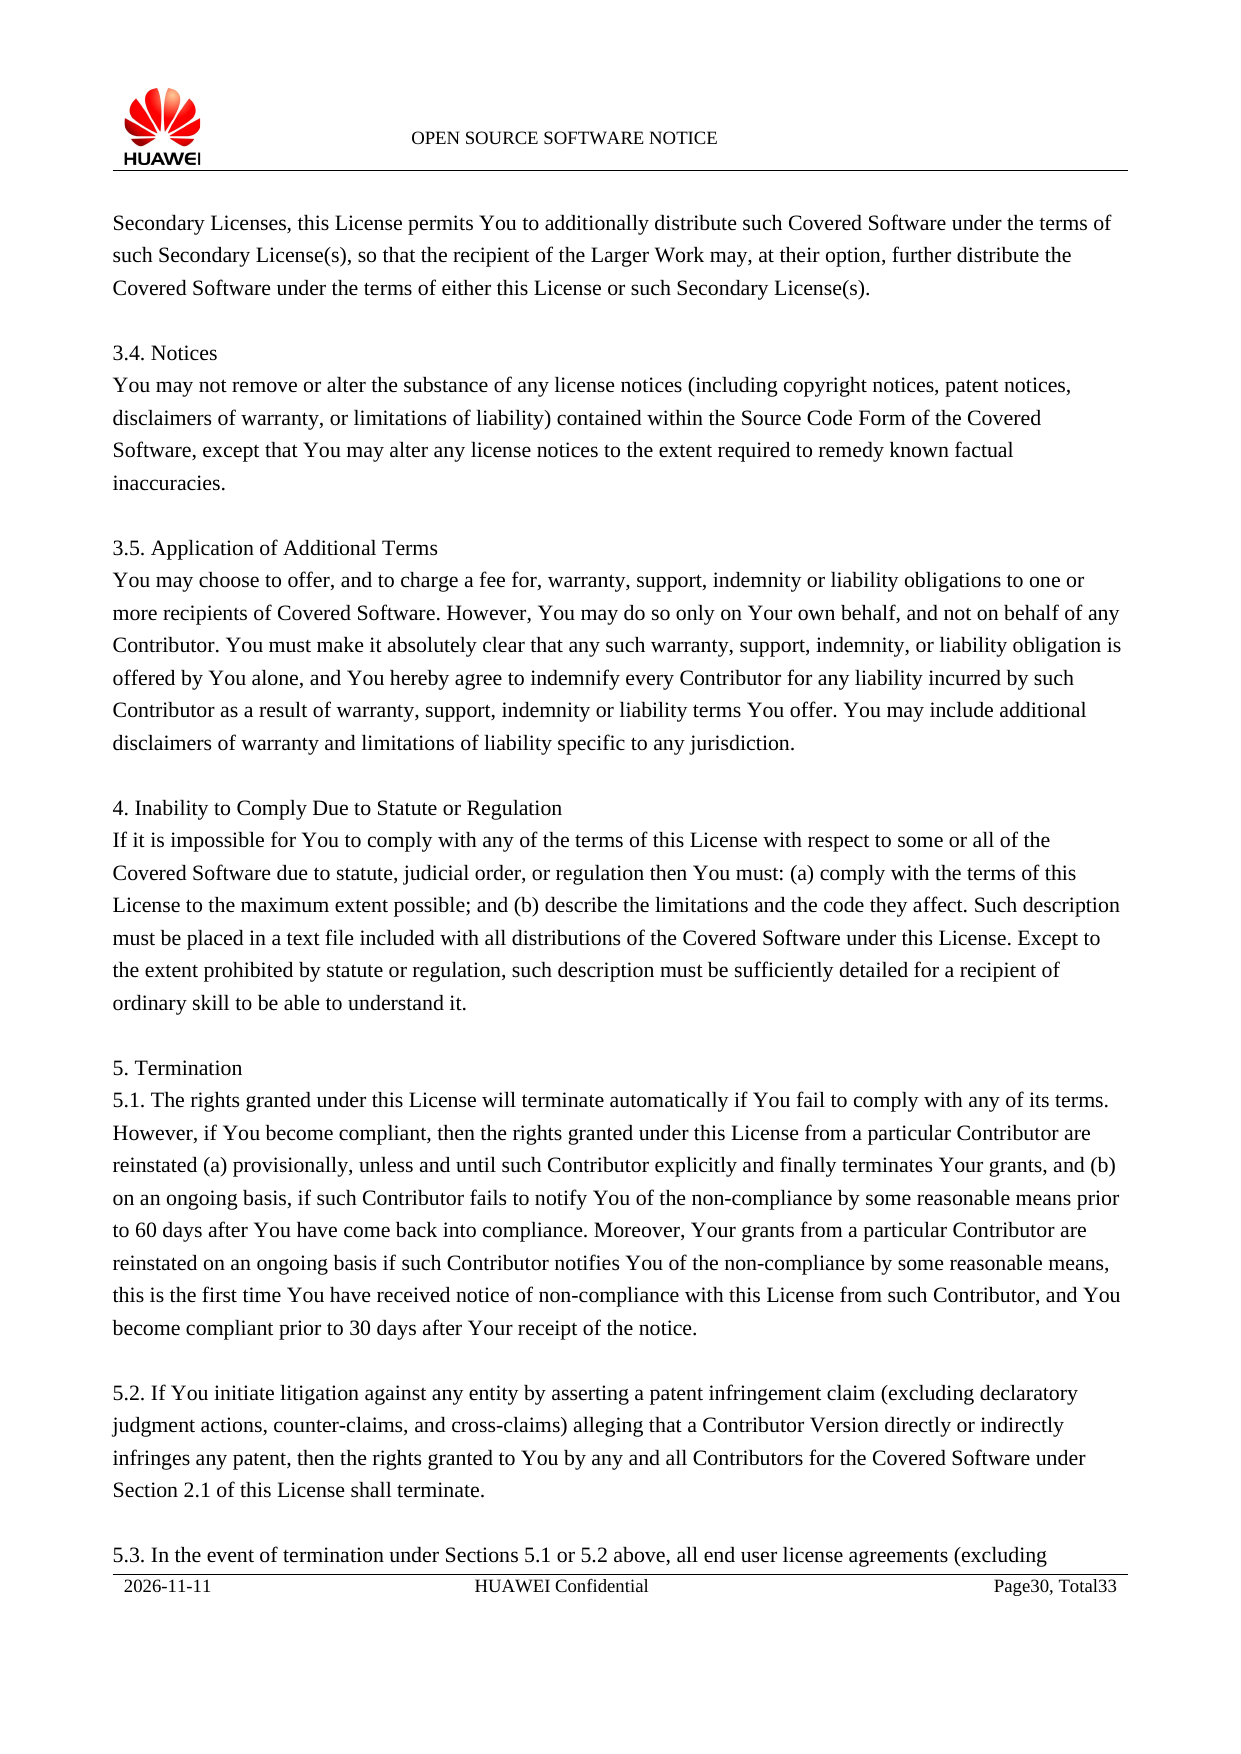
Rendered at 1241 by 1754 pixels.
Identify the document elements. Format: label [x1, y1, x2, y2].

picture [124, 88, 201, 165]
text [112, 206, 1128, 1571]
